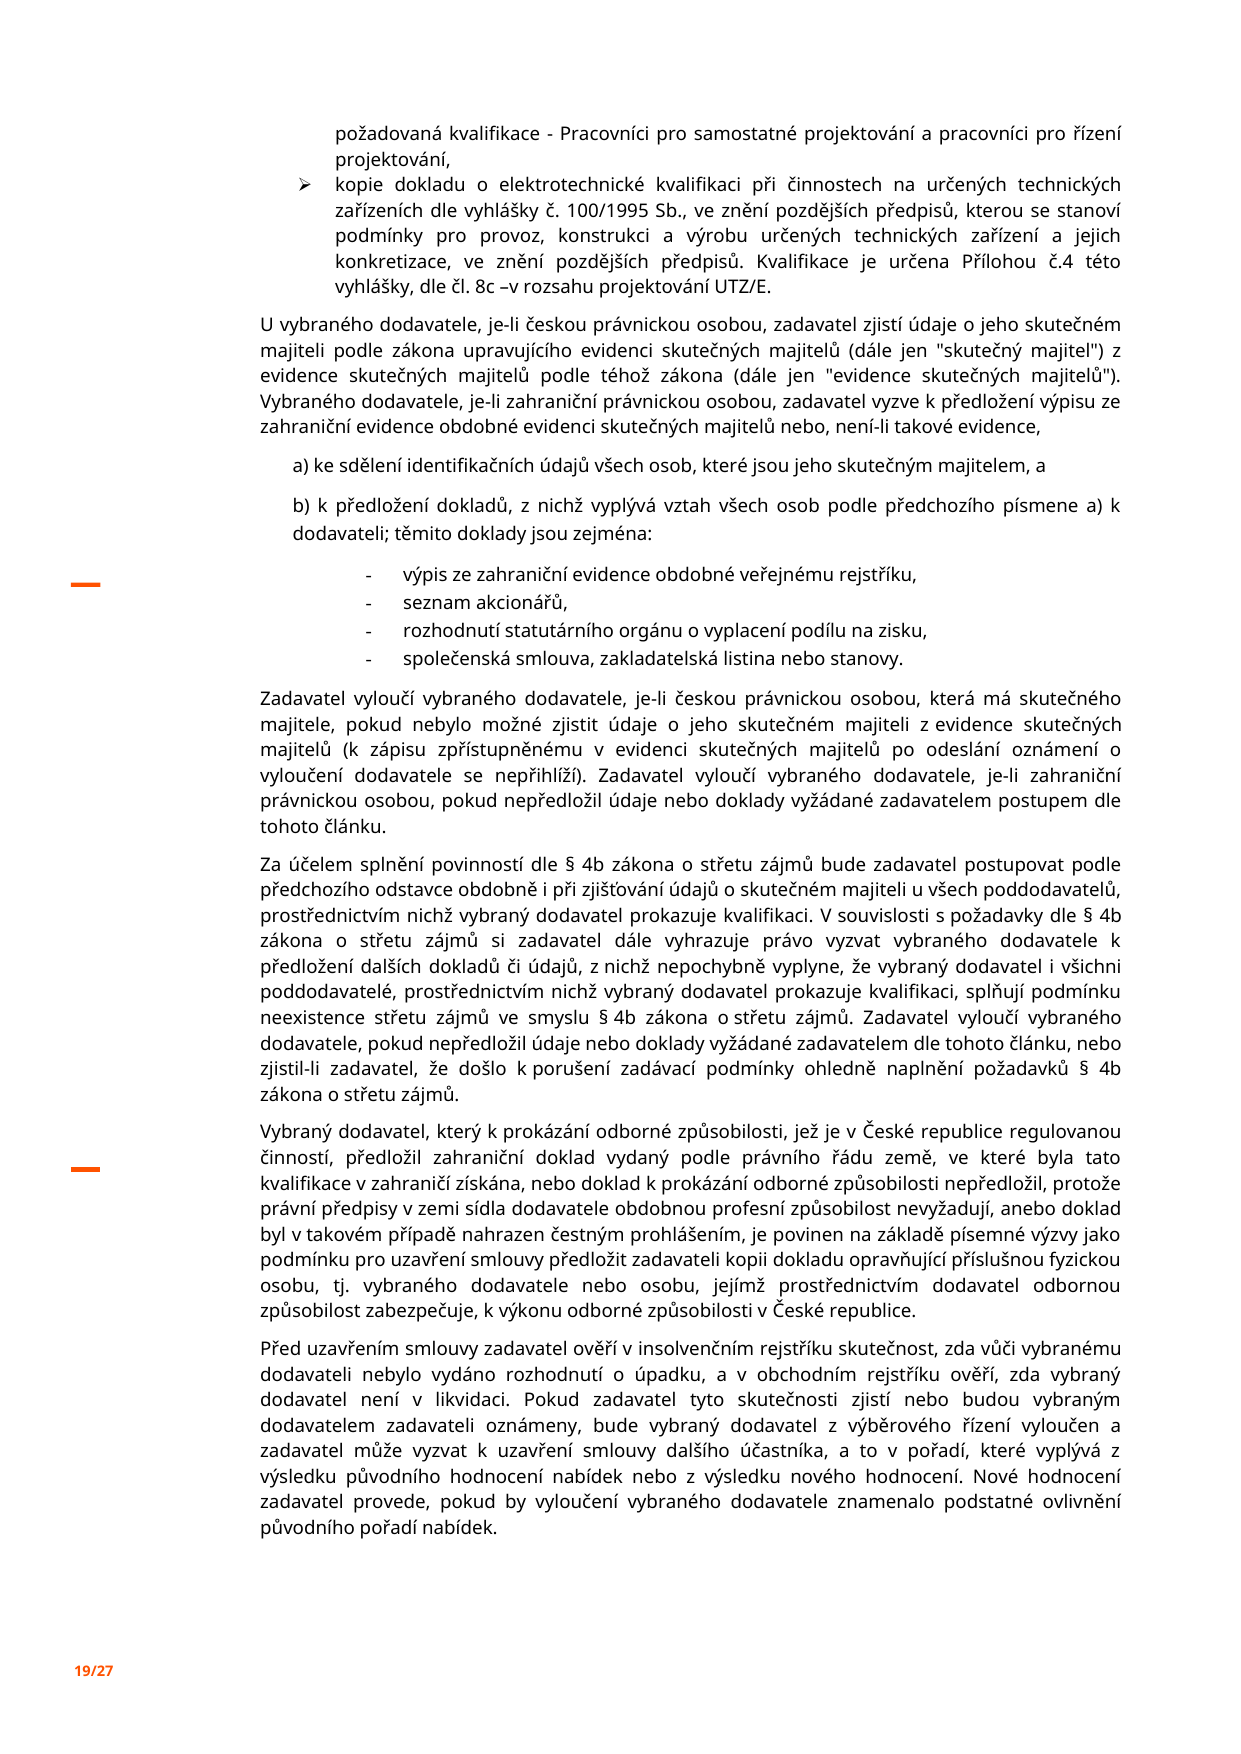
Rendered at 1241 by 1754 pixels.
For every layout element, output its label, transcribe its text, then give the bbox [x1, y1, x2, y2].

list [297, 121, 1122, 172]
list výpis ze zahraniční evidence obdobné veřejnému rejstříku, [365, 561, 1122, 586]
text a) ke sdělení identifikačních údajů všech osob, které jsou jeho skutečným majitelem, a [292, 452, 1122, 477]
text U vybraného dodavatele, je-li českou právnickou osobou, zadavatel zjistí údaje o jeho skutečném majiteli podle zákona upravujícího evidenci skutečných majitelů (dále jen "skutečný majitel") z evidence skutečných majitelů podle téhož zákona (dále jen "evidence skutečných majitelů"). Vybraného dodavatele, je-li zahraniční právnickou osobou, zadavatel vyzve k předložení výpisu ze zahraniční evidence obdobné evidenci skutečných majitelů nebo, není-li takové evidence, [260, 312, 1122, 439]
text Za účelem splnění povinností dle § 4b zákona o střetu zájmů bude zadavatel postupovat podle předchozího odstavce obdobně i při zjišťování údajů o skutečném majiteli u všech poddodavatelů, prostřednictvím nichž vybraný dodavatel prokazuje kvalifikaci. V souvislosti s požadavky dle § 4b zákona o střetu zájmů si zadavatel dále vyhrazuje právo vyzvat vybraného dodavatele k předložení dalších dokladů či údajů, z nichž nepochybně vyplyne, že vybraný dodavatel i všichni poddodavatelé, prostřednictvím nichž vybraný dodavatel prokazuje kvalifikaci, splňují podmínku neexistence střetu zájmů ve smyslu § 4b zákona o střetu zájmů. Zadavatel vyloučí vybraného dodavatele, pokud nepředložil údaje nebo doklady vyžádané zadavatelem dle tohoto článku, nebo zjistil-li zadavatel, že došlo k porušení zadávací podmínky ohledně naplnění požadavků § 4b zákona o střetu zájmů. [260, 851, 1122, 1106]
list kopie dokladu o elektrotechnické kvalifikaci při činnostech na určených technických zařízeních dle vyhlášky č. 100/1995 Sb., ve znění pozdějších předpisů, kterou se stanoví podmínky pro provoz, konstrukci a výrobu určených technických zařízení a jejich konkretizace, ve znění pozdějších předpisů. Kvalifikace je určena Přílohou č.4 této vyhlášky, dle čl. 8c –v rozsahu projektování UTZ/E. [297, 172, 1122, 299]
list společenská smlouva, zakladatelská listina nebo stanovy. [365, 645, 1122, 671]
text Před uzavřením smlouvy zadavatel ověří v insolvenčním rejstříku skutečnost, zda vůči vybranému dodavateli nebylo vydáno rozhodnutí o úpadku, a v obchodním rejstříku ověří, zda vybraný dodavatel není v likvidaci. Pokud zadavatel tyto skutečnosti zjistí nebo budou vybraným dodavatelem zadavateli oznámeny, bude vybraný dodavatel z výběrového řízení vyloučen a zadavatel může vyzvat k uzavření smlouvy dalšího účastníka, a to v pořadí, které vyplývá z výsledku původního hodnocení nabídek nebo z výsledku nového hodnocení. Nové hodnocení zadavatel provede, pokud by vyloučení vybraného dodavatele znamenalo podstatné ovlivnění původního pořadí nabídek. [260, 1336, 1122, 1540]
text b) k předložení dokladů, z nichž vyplývá vztah všech osob podle předchozího písmene a) k dodavateli; těmito doklady jsou zejména: [292, 492, 1122, 546]
text Zadavatel vyloučí vybraného dodavatele, je-li českou právnickou osobou, která má skutečného majitele, pokud nebylo možné zjistit údaje o jeho skutečném majiteli z evidence skutečných majitelů (k zápisu zpřístupněnému v evidenci skutečných majitelů po odeslání oznámení o vyloučení dodavatele se nepřihlíží). Zadavatel vyloučí vybraného dodavatele, je-li zahraniční právnickou osobou, pokud nepředložil údaje nebo doklady vyžádané zadavatelem postupem dle tohoto článku. [260, 686, 1122, 839]
list rozhodnutí statutárního orgánu o vyplacení podílu na zisku, [365, 617, 1122, 642]
list seznam akcionářů, [365, 589, 1122, 614]
text Vybraný dodavatel, který k prokázání odborné způsobilosti, jež je v České republice regulovanou činností, předložil zahraniční doklad vydaný podle právního řádu země, ve které byla tato kvalifikace v zahraničí získána, nebo doklad k prokázání odborné způsobilosti nepředložil, protože právní předpisy v zemi sídla dodavatele obdobnou profesní způsobilost nevyžadují, anebo doklad byl v takovém případě nahrazen čestným prohlášením, je povinen na základě písemné výzvy jako podmínku pro uzavření smlouvy předložit zadavateli kopii dokladu opravňující příslušnou fyzickou osobu, tj. vybraného dodavatele nebo osobu, jejímž prostřednictvím dodavatel odbornou způsobilost zabezpečuje, k výkonu odborné způsobilosti v České republice. [260, 1119, 1122, 1323]
